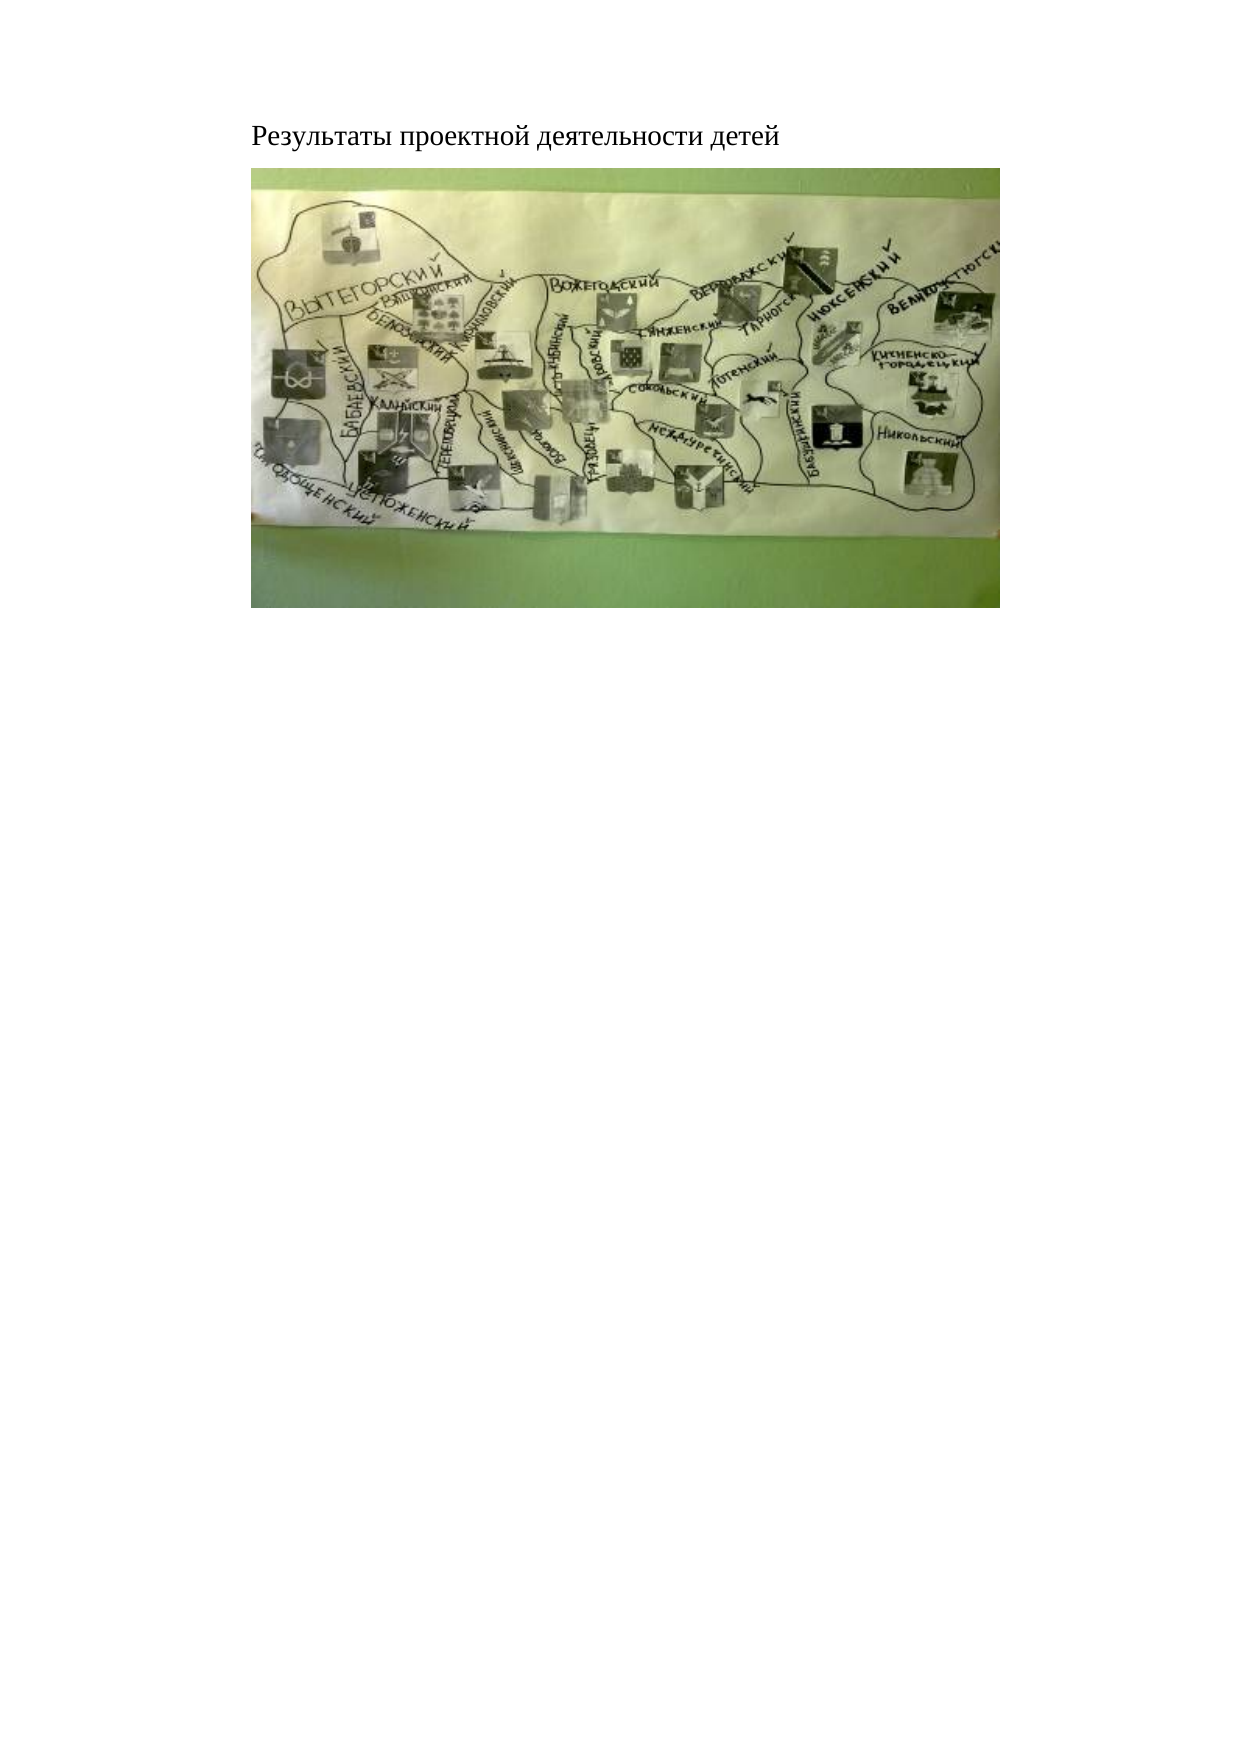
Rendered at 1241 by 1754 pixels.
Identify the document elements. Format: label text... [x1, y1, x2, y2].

picture [251, 168, 1000, 608]
text Результаты проектной деятельности детей [177, 118, 1152, 152]
